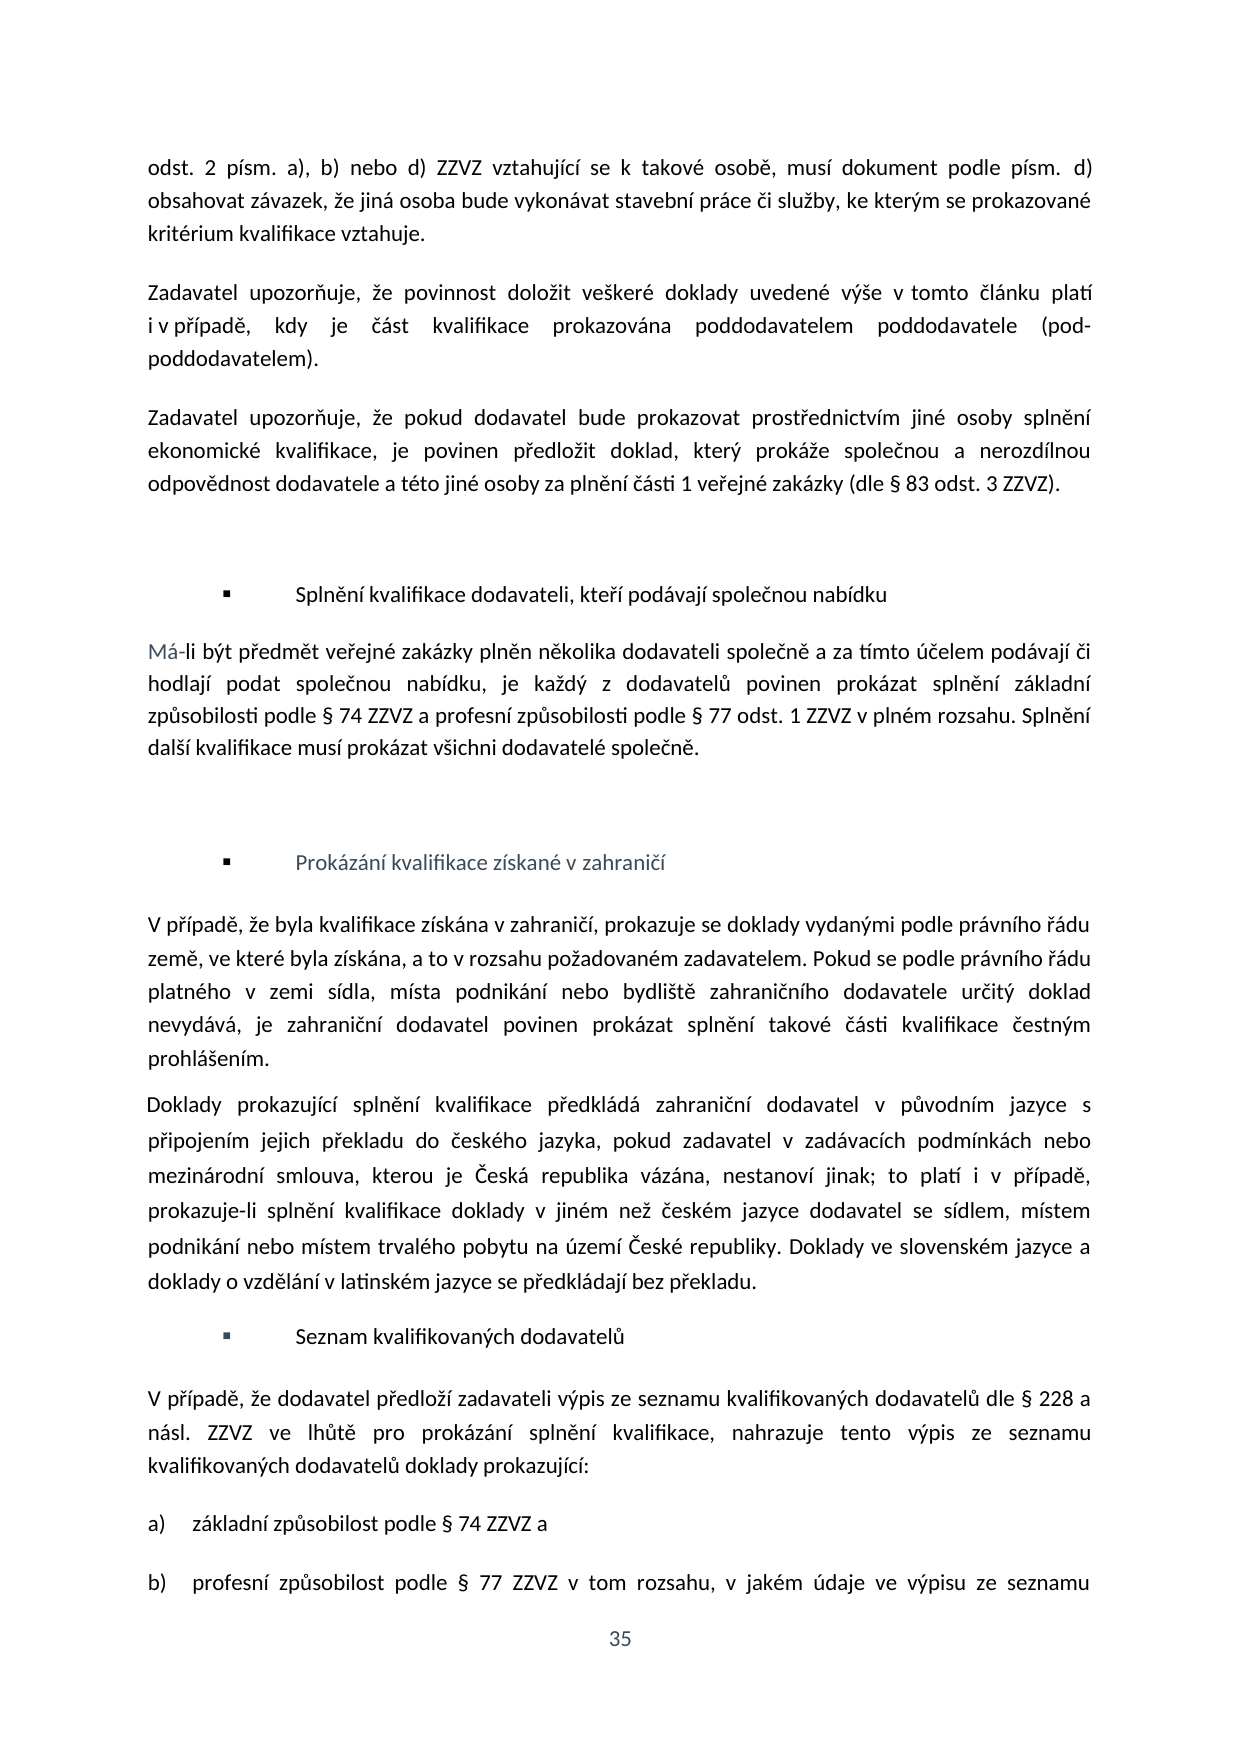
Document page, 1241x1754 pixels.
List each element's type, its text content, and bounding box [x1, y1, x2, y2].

list základní způsobilost podle § 74 ZZVZ a [148, 1504, 1093, 1537]
list Seznam kvalifikovaných dodavatelů [221, 1322, 1093, 1350]
list Zadavatel upozorňuje, že povinnost doložit veškeré doklady uvedené výše v tomto článku platí i v případě, kdy je část kvalifikace prokazována poddodavatelem poddodavatele (pod-poddodavatelem). [148, 273, 1093, 373]
text Doklady prokazující splnění kvalifikace předkládá zahraniční dodavatel v původním jazyce s připojením jejich překladu do českého jazyka, pokud zadavatel v zadávacích podmínkách nebo mezinárodní smlouva, kterou je Česká republika vázána, nestanoví jinak; to platí i v případě, prokazuje-li splnění kvalifikace doklady v jiném než českém jazyce dodavatel se sídlem, místem podnikání nebo místem trvalého pobytu na území České republiky. Doklady ve slovenském jazyce a doklady o vzdělání v latinském jazyce se předkládají bez překladu. [146, 1084, 1093, 1297]
list Prokázání kvalifikace získané v zahraničí [221, 848, 1093, 876]
list Splnění kvalifikace dodavateli, kteří podávají společnou nabídku [221, 580, 1093, 608]
list Zadavatel upozorňuje, že pokud dodavatel bude prokazovat prostřednictvím jiné osoby splnění ekonomické kvalifikace, je povinen předložit doklad, který prokáže společnou a nerozdílnou odpovědnost dodavatele a této jiné osoby za plnění části 1 veřejné zakázky (dle § 83 odst. 3 ZZVZ). [148, 398, 1093, 498]
text Má-li být předmět veřejné zakázky plněn několika dodavateli společně a za tímto účelem podávají či hodlají podat společnou nabídku, je každý z dodavatelů povinen prokázat splnění základní způsobilosti podle § 74 ZZVZ a profesní způsobilosti podle § 77 odst. 1 ZZVZ v plném rozsahu. Splnění další kvalifikace musí prokázat všichni dodavatelé společně. [148, 637, 1093, 762]
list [148, 148, 1093, 248]
list V případě, že byla kvalifikace získána v zahraničí, prokazuje se doklady vydanými podle právního řádu země, ve které byla získána, a to v rozsahu požadovaném zadavatelem. Pokud se podle právního řádu platného v zemi sídla, místa podnikání nebo bydliště zahraničního dodavatele určitý doklad nevydává, je zahraniční dodavatel povinen prokázat splnění takové části kvalifikace čestným prohlášením. [148, 905, 1093, 1072]
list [148, 1562, 1093, 1596]
list V případě, že dodavatel předloží zadavateli výpis ze seznamu kvalifikovaných dodavatelů dle § 228 a násl. ZZVZ ve lhůtě pro prokázání splnění kvalifikace, nahrazuje tento výpis ze seznamu kvalifikovaných dodavatelů doklady prokazující: [148, 1379, 1093, 1479]
